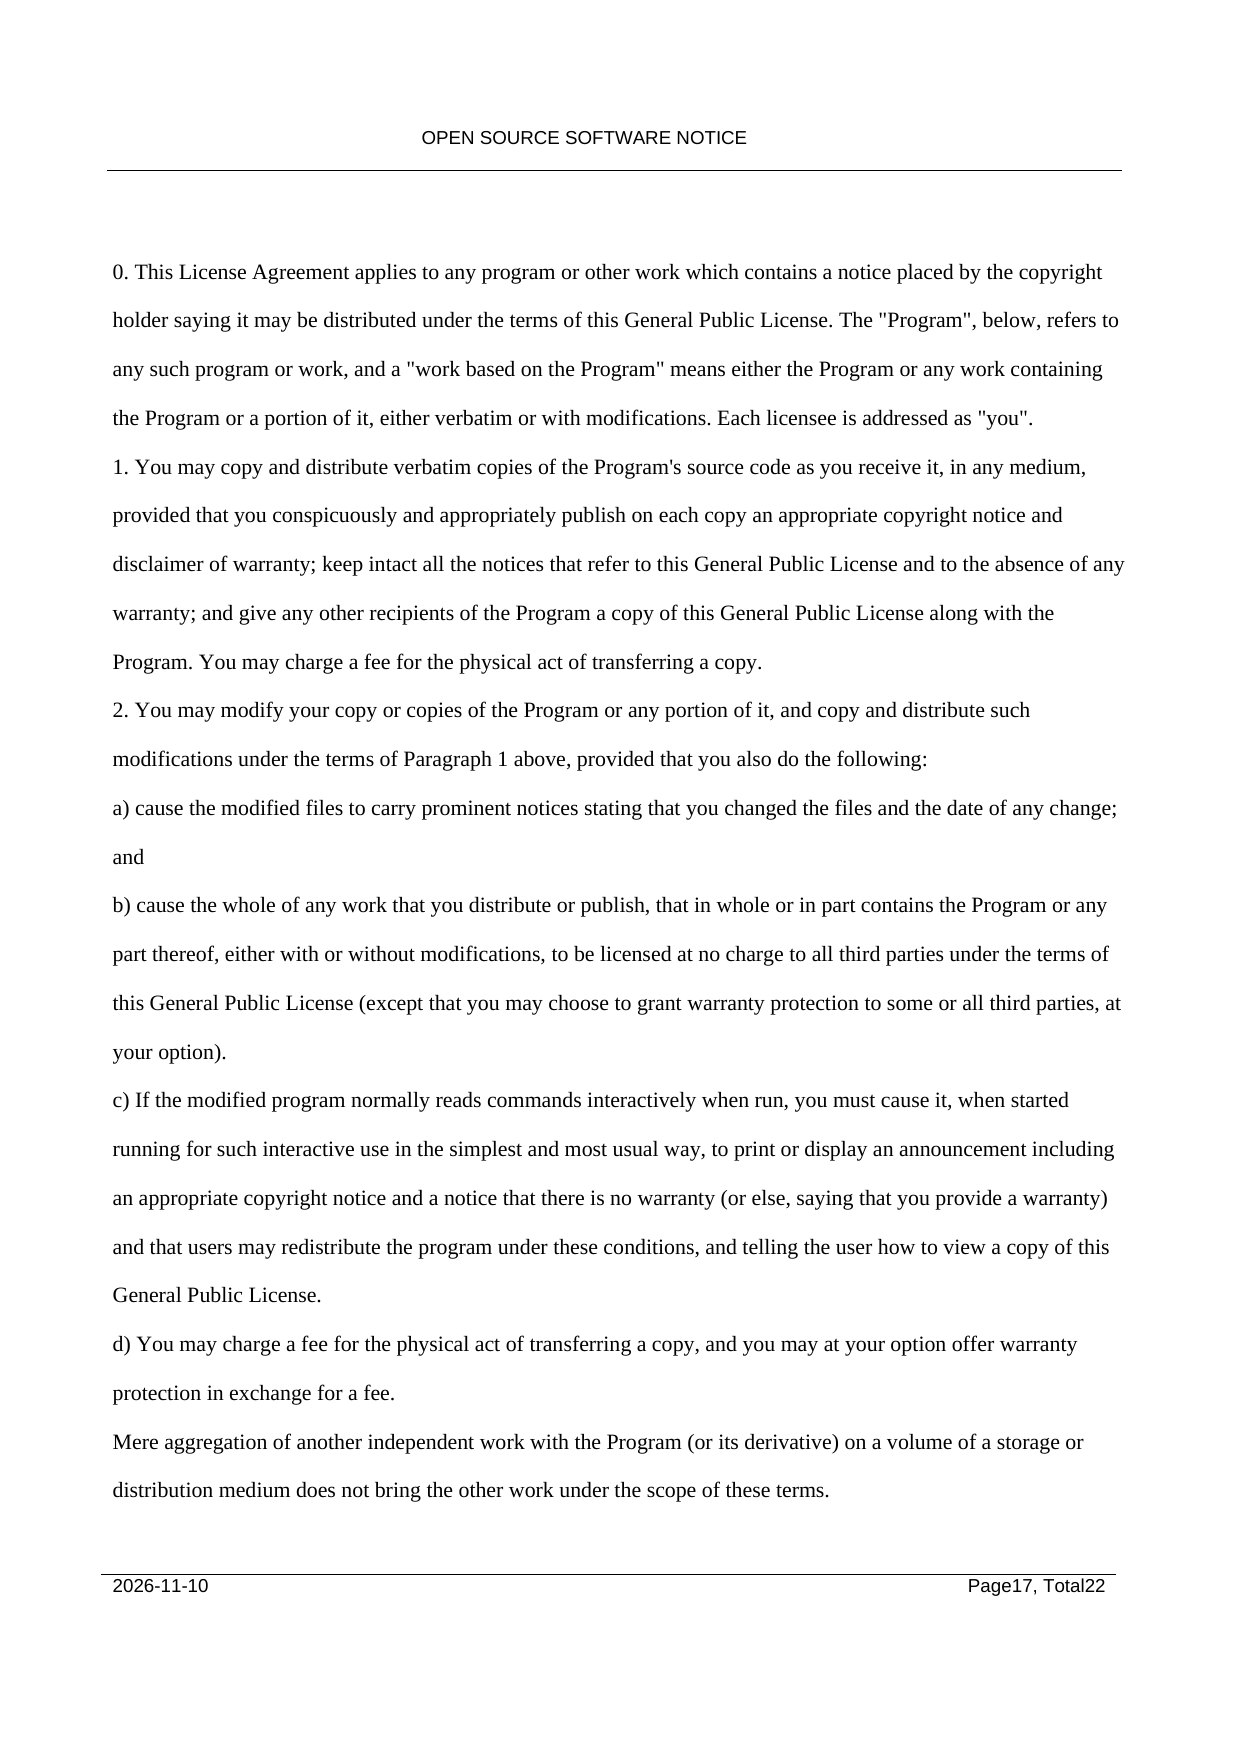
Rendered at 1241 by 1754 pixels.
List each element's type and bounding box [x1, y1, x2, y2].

text [112, 206, 1128, 1506]
